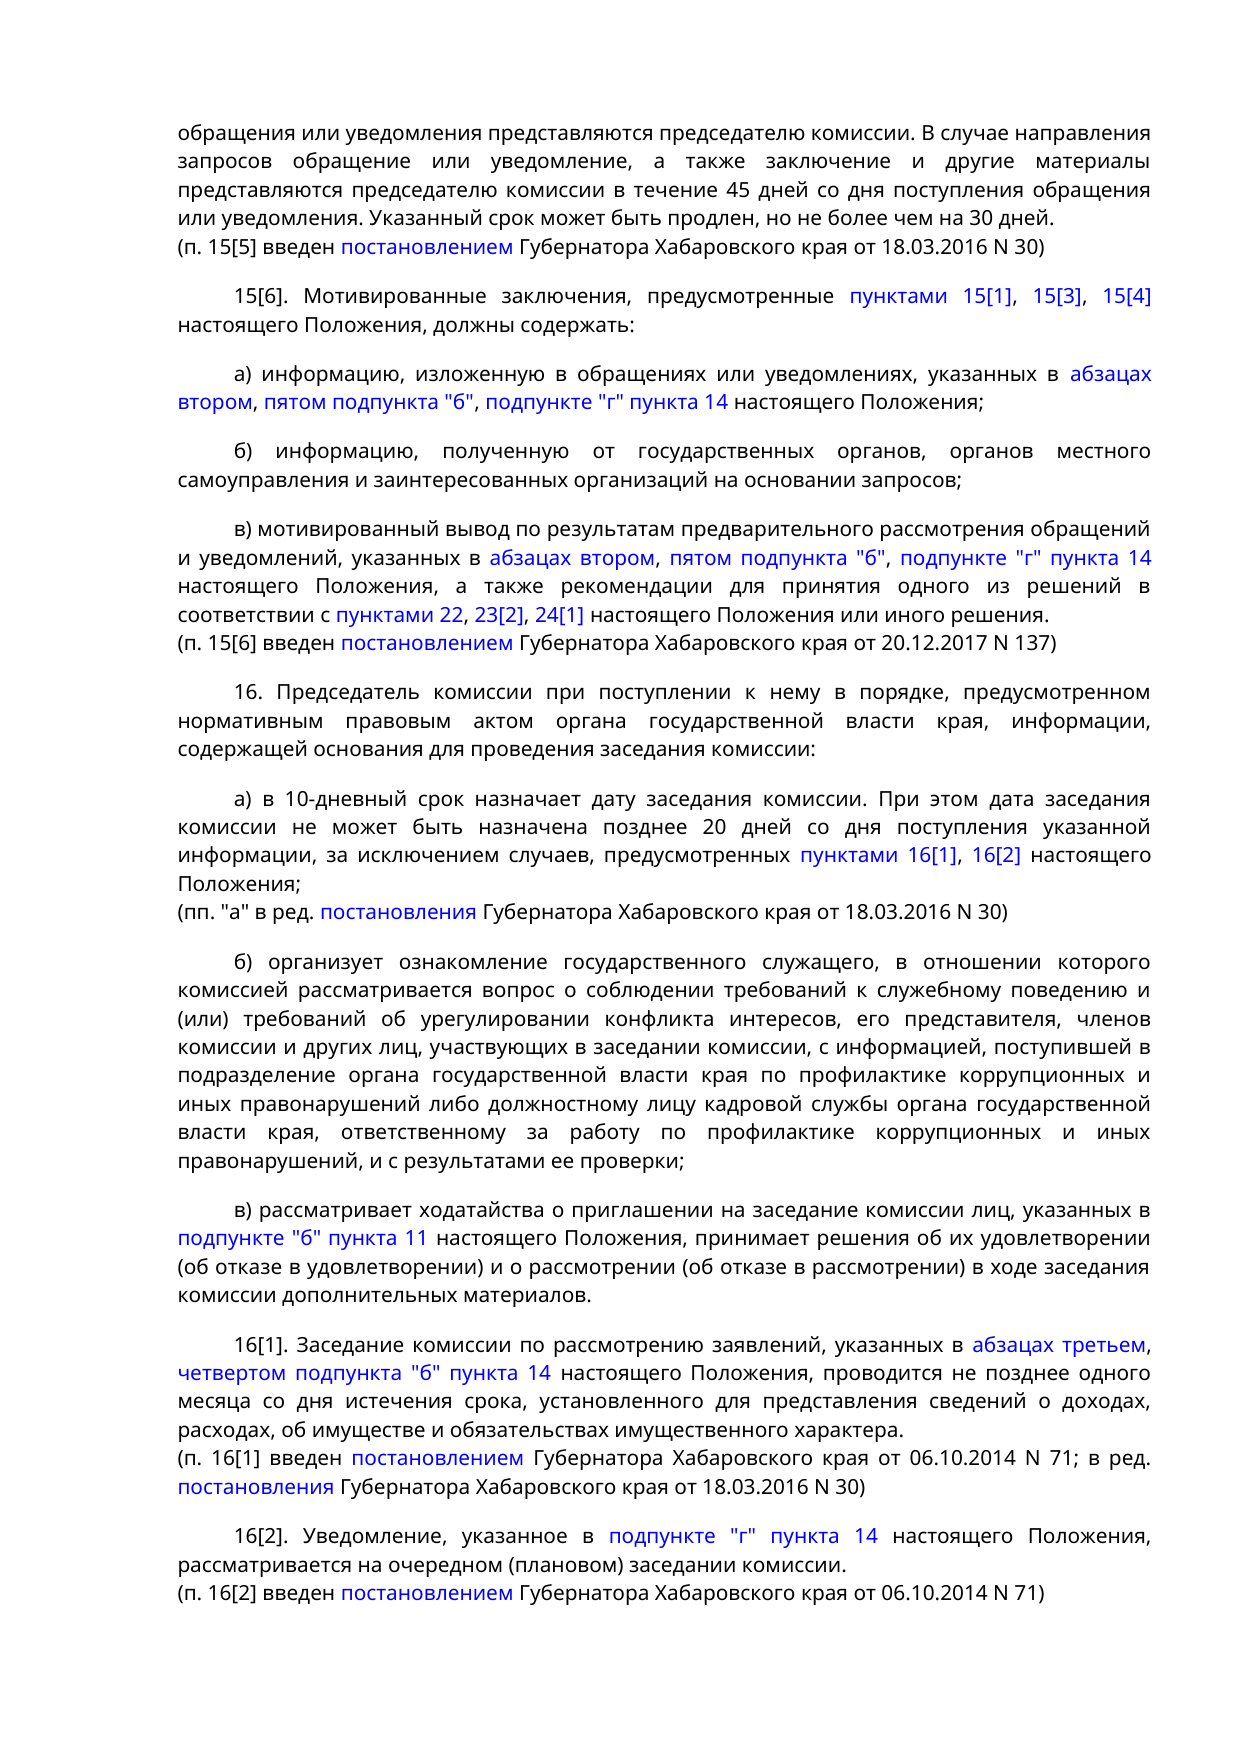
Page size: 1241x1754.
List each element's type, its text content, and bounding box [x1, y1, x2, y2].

text в) мотивированный вывод по результатам предварительного рассмотрения обращений и уведомлений, указанных в абзацах втором, пятом подпункта "б", подпункте "г" пункта 14 настоящего Положения, а также рекомендации для принятия одного из решений в соответствии с пунктами 22, 23[2], 24[1] настоящего Положения или иного решения. [177, 514, 1152, 628]
text 16. Председатель комиссии при поступлении к нему в порядке, предусмотренном нормативным правовым актом органа государственной власти края, информации, содержащей основания для проведения заседания комиссии: [177, 677, 1152, 763]
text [177, 118, 1152, 232]
text (п. 15[6] введен постановлением Губернатора Хабаровского края от 20.12.2017 N 137) [177, 628, 1152, 657]
text (п. 16[1] введен постановлением Губернатора Хабаровского края от 06.10.2014 N 71; в ред. постановления Губернатора Хабаровского края от 18.03.2016 N 30) [177, 1443, 1152, 1500]
text 16[2]. Уведомление, указанное в подпункте "г" пункта 14 настоящего Положения, рассматривается на очередном (плановом) заседании комиссии. [177, 1521, 1152, 1578]
text (п. 15[5] введен постановлением Губернатора Хабаровского края от 18.03.2016 N 30) [177, 232, 1152, 260]
text в) рассматривает ходатайства о приглашении на заседание комиссии лиц, указанных в подпункте "б" пункта 11 настоящего Положения, принимает решения об их удовлетворении (об отказе в удовлетворении) и о рассмотрении (об отказе в рассмотрении) в ходе заседания комиссии дополнительных материалов. [177, 1195, 1152, 1309]
text (п. 16[2] введен постановлением Губернатора Хабаровского края от 06.10.2014 N 71) [177, 1578, 1152, 1607]
text а) информацию, изложенную в обращениях или уведомлениях, указанных в абзацах втором, пятом подпункта "б", подпункте "г" пункта 14 настоящего Положения; [177, 359, 1152, 416]
text 16[1]. Заседание комиссии по рассмотрению заявлений, указанных в абзацах третьем, четвертом подпункта "б" пункта 14 настоящего Положения, проводится не позднее одного месяца со дня истечения срока, установленного для представления сведений о доходах, расходах, об имуществе и обязательствах имущественного характера. [177, 1330, 1152, 1443]
text б) информацию, полученную от государственных органов, органов местного самоуправления и заинтересованных организаций на основании запросов; [177, 437, 1152, 493]
text а) в 10-дневный срок назначает дату заседания комиссии. При этом дата заседания комиссии не может быть назначена позднее 20 дней со дня поступления указанной информации, за исключением случаев, предусмотренных пунктами 16[1], 16[2] настоящего Положения; [177, 784, 1152, 897]
text 15[6]. Мотивированные заключения, предусмотренные пунктами 15[1], 15[3], 15[4] настоящего Положения, должны содержать: [177, 281, 1152, 338]
text (пп. "а" в ред. постановления Губернатора Хабаровского края от 18.03.2016 N 30) [177, 897, 1152, 926]
text б) организует ознакомление государственного служащего, в отношении которого комиссией рассматривается вопрос о соблюдении требований к служебному поведению и (или) требований об урегулировании конфликта интересов, его представителя, членов комиссии и других лиц, участвующих в заседании комиссии, с информацией, поступившей в подразделение органа государственной власти края по профилактике коррупционных и иных правонарушений либо должностному лицу кадровой службы органа государственной власти края, ответственному за работу по профилактике коррупционных и иных правонарушений, и с результатами ее проверки; [177, 947, 1152, 1174]
